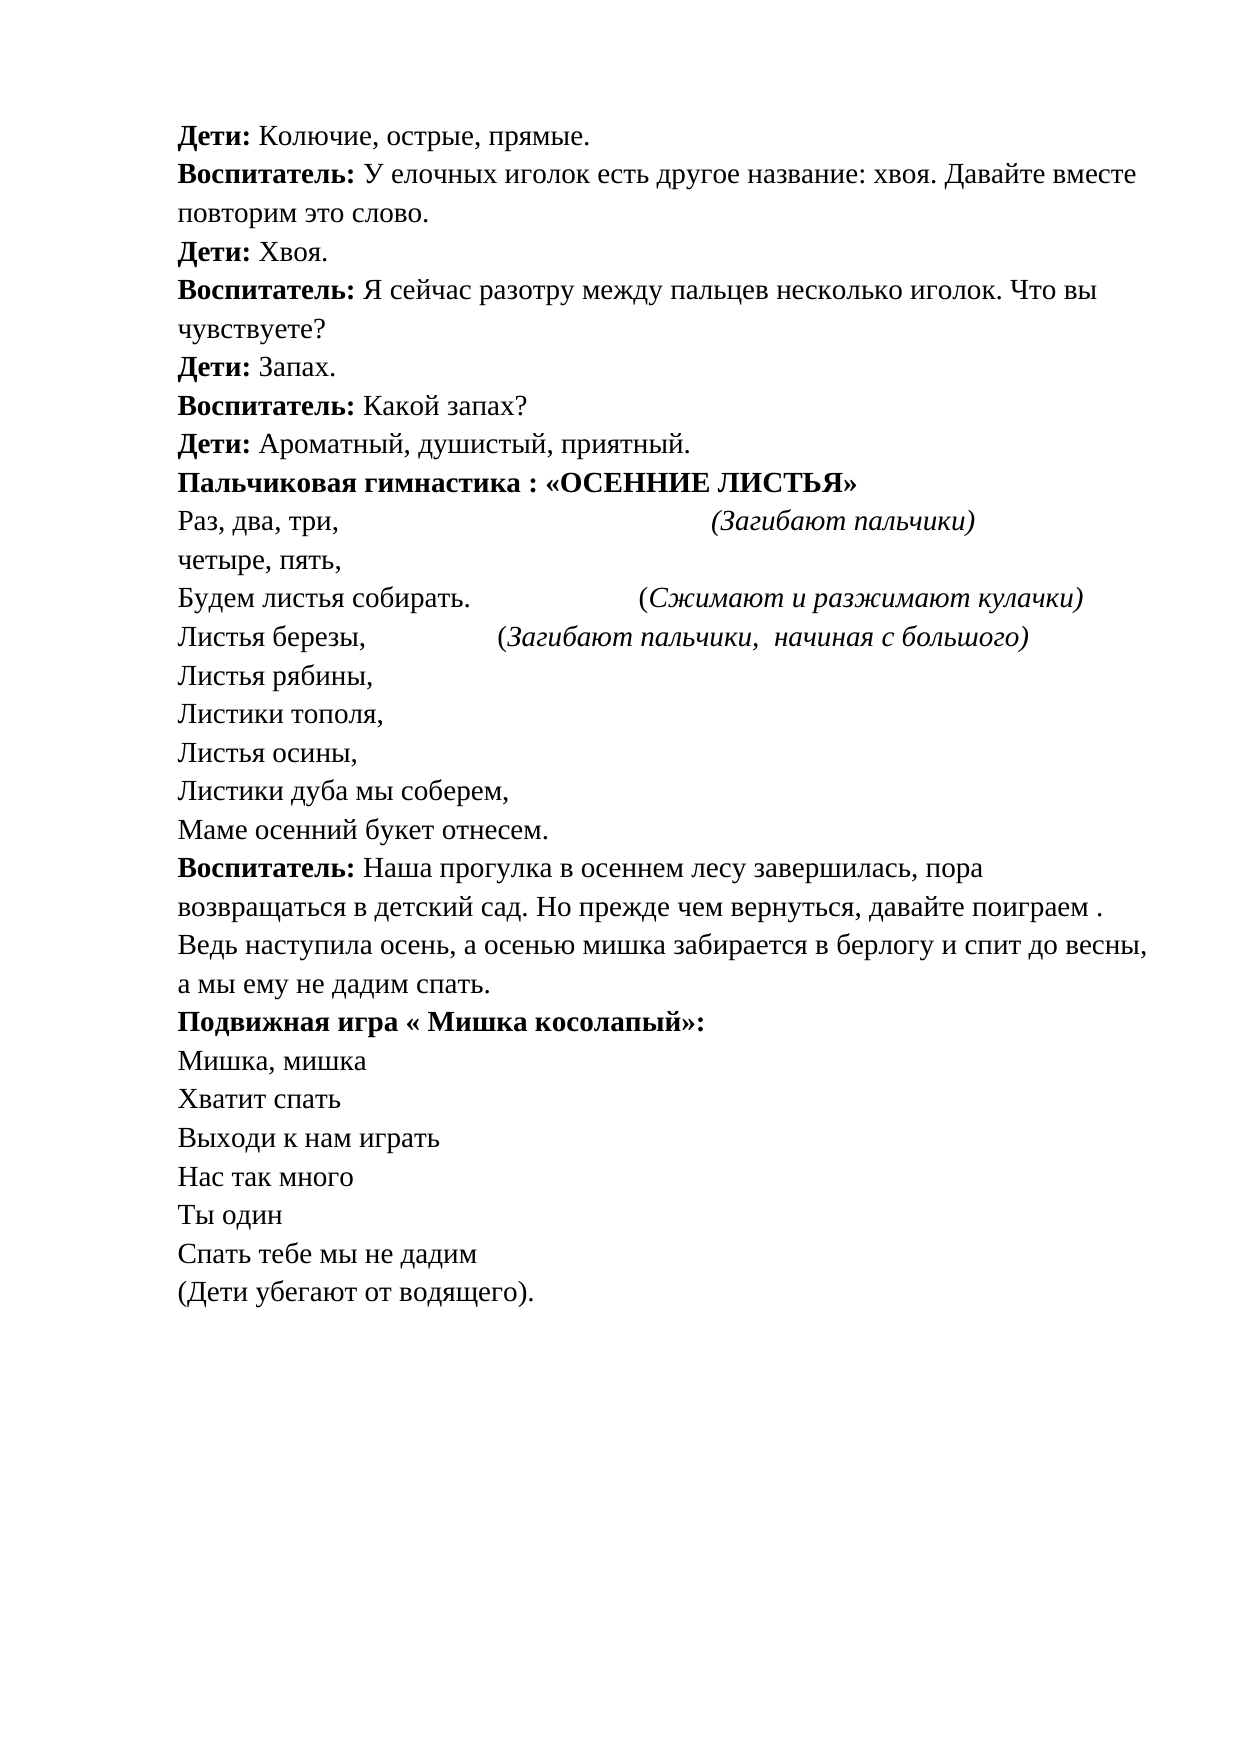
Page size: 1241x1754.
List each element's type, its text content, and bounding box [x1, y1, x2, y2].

text Листья рябины, [177, 658, 1152, 691]
text Воспитатель: У елочных иголок есть другое название: хвоя. Давайте вместе повторим это слово. [177, 157, 1152, 229]
text Мишка, мишка [177, 1043, 1152, 1077]
text Листья березы, (Загибают пальчики, начиная с большого) [177, 619, 1152, 653]
text Будем листья собирать. (Сжимают и разжимают кулачки) [177, 581, 1152, 614]
text Листики дуба мы соберем, [177, 773, 1152, 807]
text Спать тебе мы не дадим [177, 1236, 1152, 1269]
text Листики тополя, [177, 696, 1152, 730]
text Воспитатель: Какой запах? [177, 388, 1152, 421]
text Воспитатель: Наша прогулка в осеннем лесу завершилась, пора возвращаться в детский сад. Но прежде чем вернуться, давайте поиграем . Ведь наступила осень, а осенью мишка забирается в берлогу и спит до весны, а мы ему не дадим спать. [177, 850, 1152, 999]
text Нас так много [177, 1159, 1152, 1192]
text Выходи к нам играть [177, 1120, 1152, 1154]
text Дети: Хвоя. [177, 234, 1152, 267]
text Хватит спать [177, 1082, 1152, 1115]
text (Дети убегают от водящего). [177, 1274, 1152, 1308]
text четыре, пять, [177, 542, 1152, 576]
text Маме осенний букет отнесем. [177, 812, 1152, 845]
text Дети: Запах. [177, 349, 1152, 383]
text Ты один [177, 1197, 1152, 1231]
text Листья осины, [177, 735, 1152, 768]
text Подвижная игра « Мишка косолапый»: [177, 1004, 1152, 1038]
text Дети: Ароматный, душистый, приятный. [177, 426, 1152, 460]
text Пальчиковая гимнастика : «ОСЕННИЕ ЛИСТЬЯ» [177, 465, 1152, 498]
text Воспитатель: Я сейчас разотру между пальцев несколько иголок. Что вы чувствуете? [177, 272, 1152, 344]
text Раз, два, три, (Загибают пальчики) [177, 503, 1152, 537]
text Дети: Колючие, острые, прямые. [177, 118, 1152, 152]
